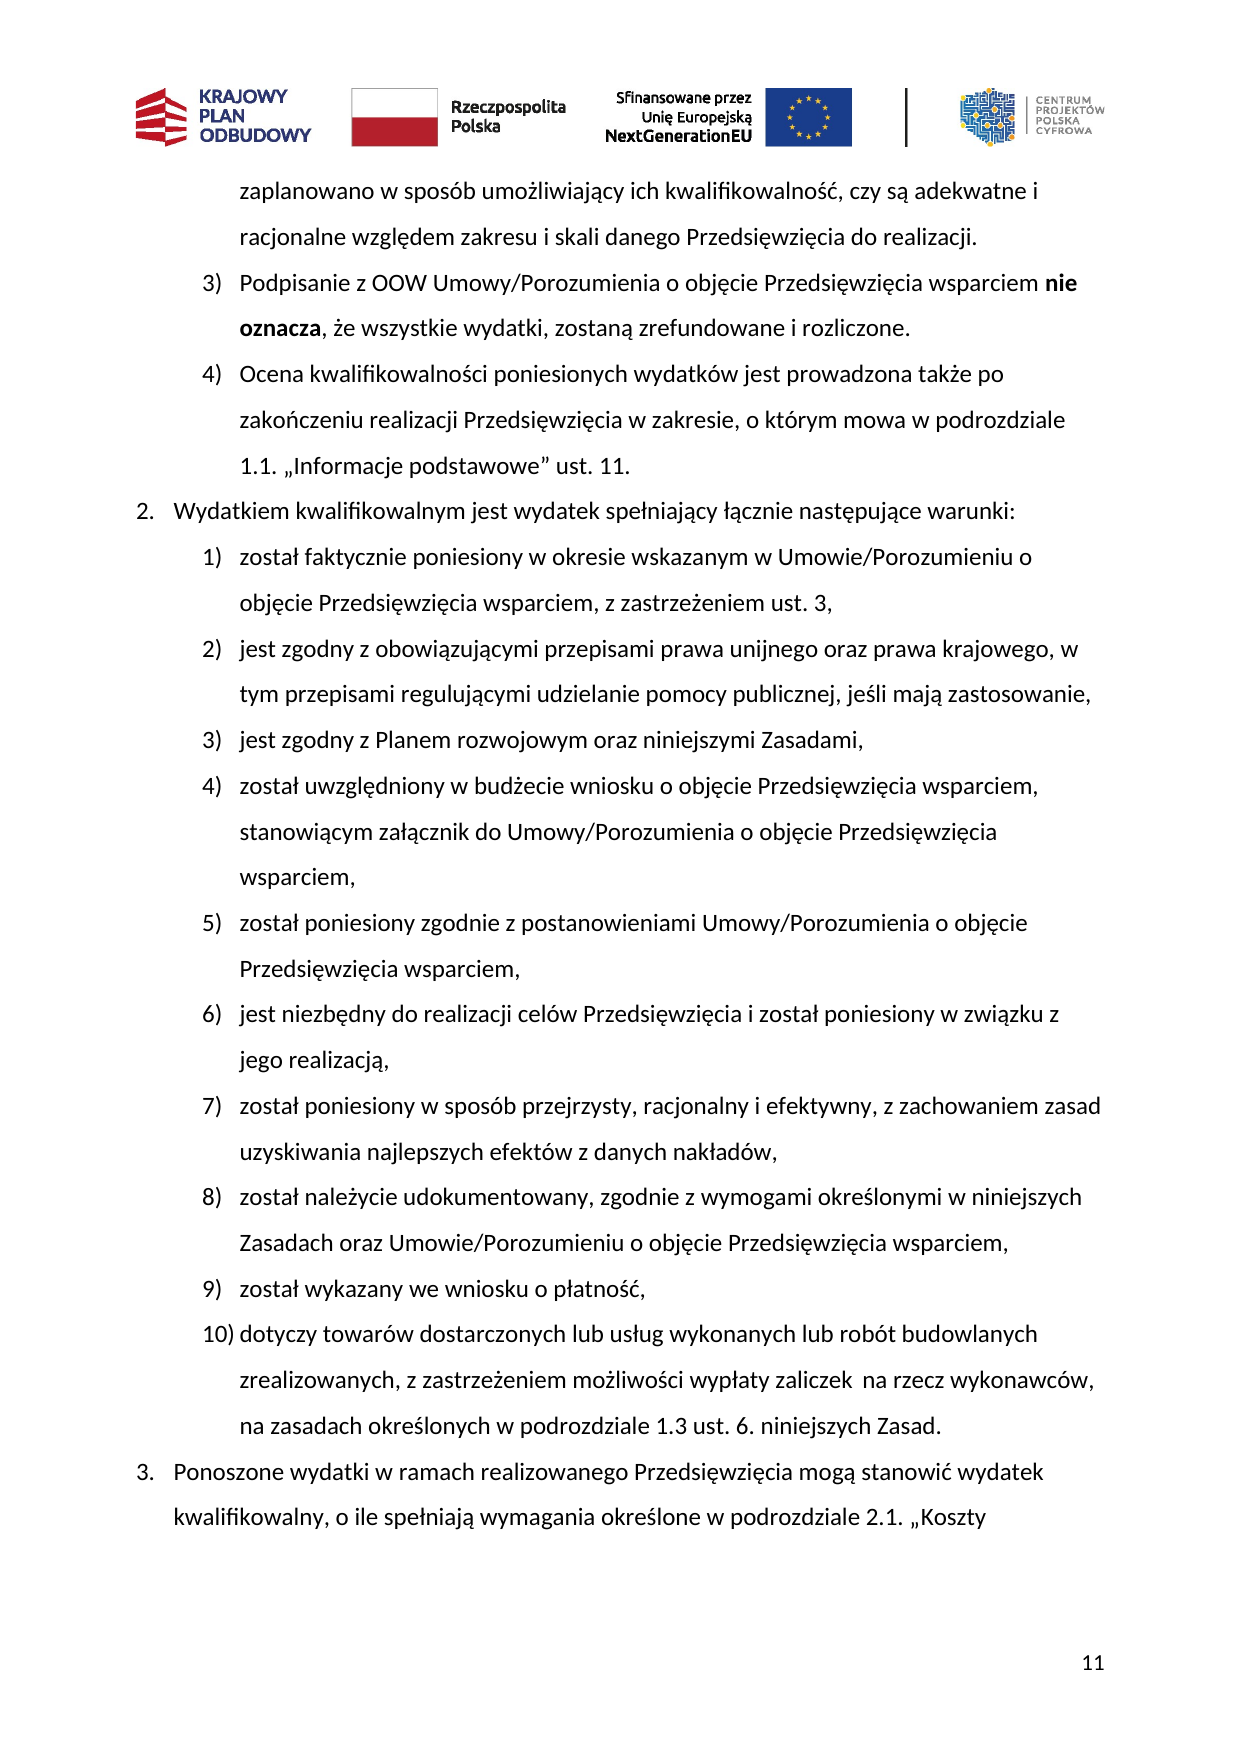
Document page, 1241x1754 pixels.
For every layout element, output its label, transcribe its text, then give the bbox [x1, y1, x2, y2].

list został poniesiony zgodnie z postanowieniami Umowy/Porozumienia o objęcie Przedsięwzięcia wsparciem, [202, 907, 1104, 983]
picture [135, 88, 1105, 147]
list jest zgodny z Planem rozwojowym oraz niniejszymi Zasadami, [202, 724, 1104, 755]
list Podpisanie z OOW Umowy/Porozumienia o objęcie Przedsięwzięcia wsparciem nie oznacza, że wszystkie wydatki, zostaną zrefundowane i rozliczone. [202, 267, 1104, 343]
list jest zgodny z obowiązującymi przepisami prawa unijnego oraz prawa krajowego, w tym przepisami regulującymi udzielanie pomocy publicznej, jeśli mają zastosowanie, [202, 633, 1104, 709]
list został należycie udokumentowany, zgodnie z wymogami określonymi w niniejszych Zasadach oraz Umowie/Porozumieniu o objęcie Przedsięwzięcia wsparciem, [202, 1181, 1104, 1258]
list został wykazany we wniosku o płatność, [202, 1273, 1104, 1303]
list jest niezbędny do realizacji celów Przedsięwzięcia i został poniesiony w związku z jego realizacją, [202, 998, 1104, 1075]
list został poniesiony w sposób przejrzysty, racjonalny i efektywny, z zachowaniem zasad uzyskiwania najlepszych efektów z danych nakładów, [202, 1090, 1104, 1166]
list Wydatkiem kwalifikowalnym jest wydatek spełniający łącznie następujące warunki: [136, 496, 1104, 526]
list Ocena kwalifikowalności poniesionych wydatków jest prowadzona także po zakończeniu realizacji Przedsięwzięcia w zakresie, o którym mowa w podrozdziale 1.1. „Informacje podstawowe” ust. 11. [202, 358, 1104, 480]
list został faktycznie poniesiony w okresie wskazanym w Umowie/Porozumieniu o objęcie Przedsięwzięcia wsparciem, z zastrzeżeniem ust. 3, [202, 541, 1104, 617]
list został uwzględniony w budżecie wniosku o objęcie Przedsięwzięcia wsparciem, stanowiącym załącznik do Umowy/Porozumienia o objęcie Przedsięwzięcia wsparciem, [202, 770, 1104, 892]
list dotyczy towarów dostarczonych lub usług wykonanych lub robót budowlanych zrealizowanych, z zastrzeżeniem możliwości wypłaty zaliczek na rzecz wykonawców, na zasadach określonych w podrozdziale 1.3 ust. 6. niniejszych Zasad. [202, 1319, 1104, 1441]
